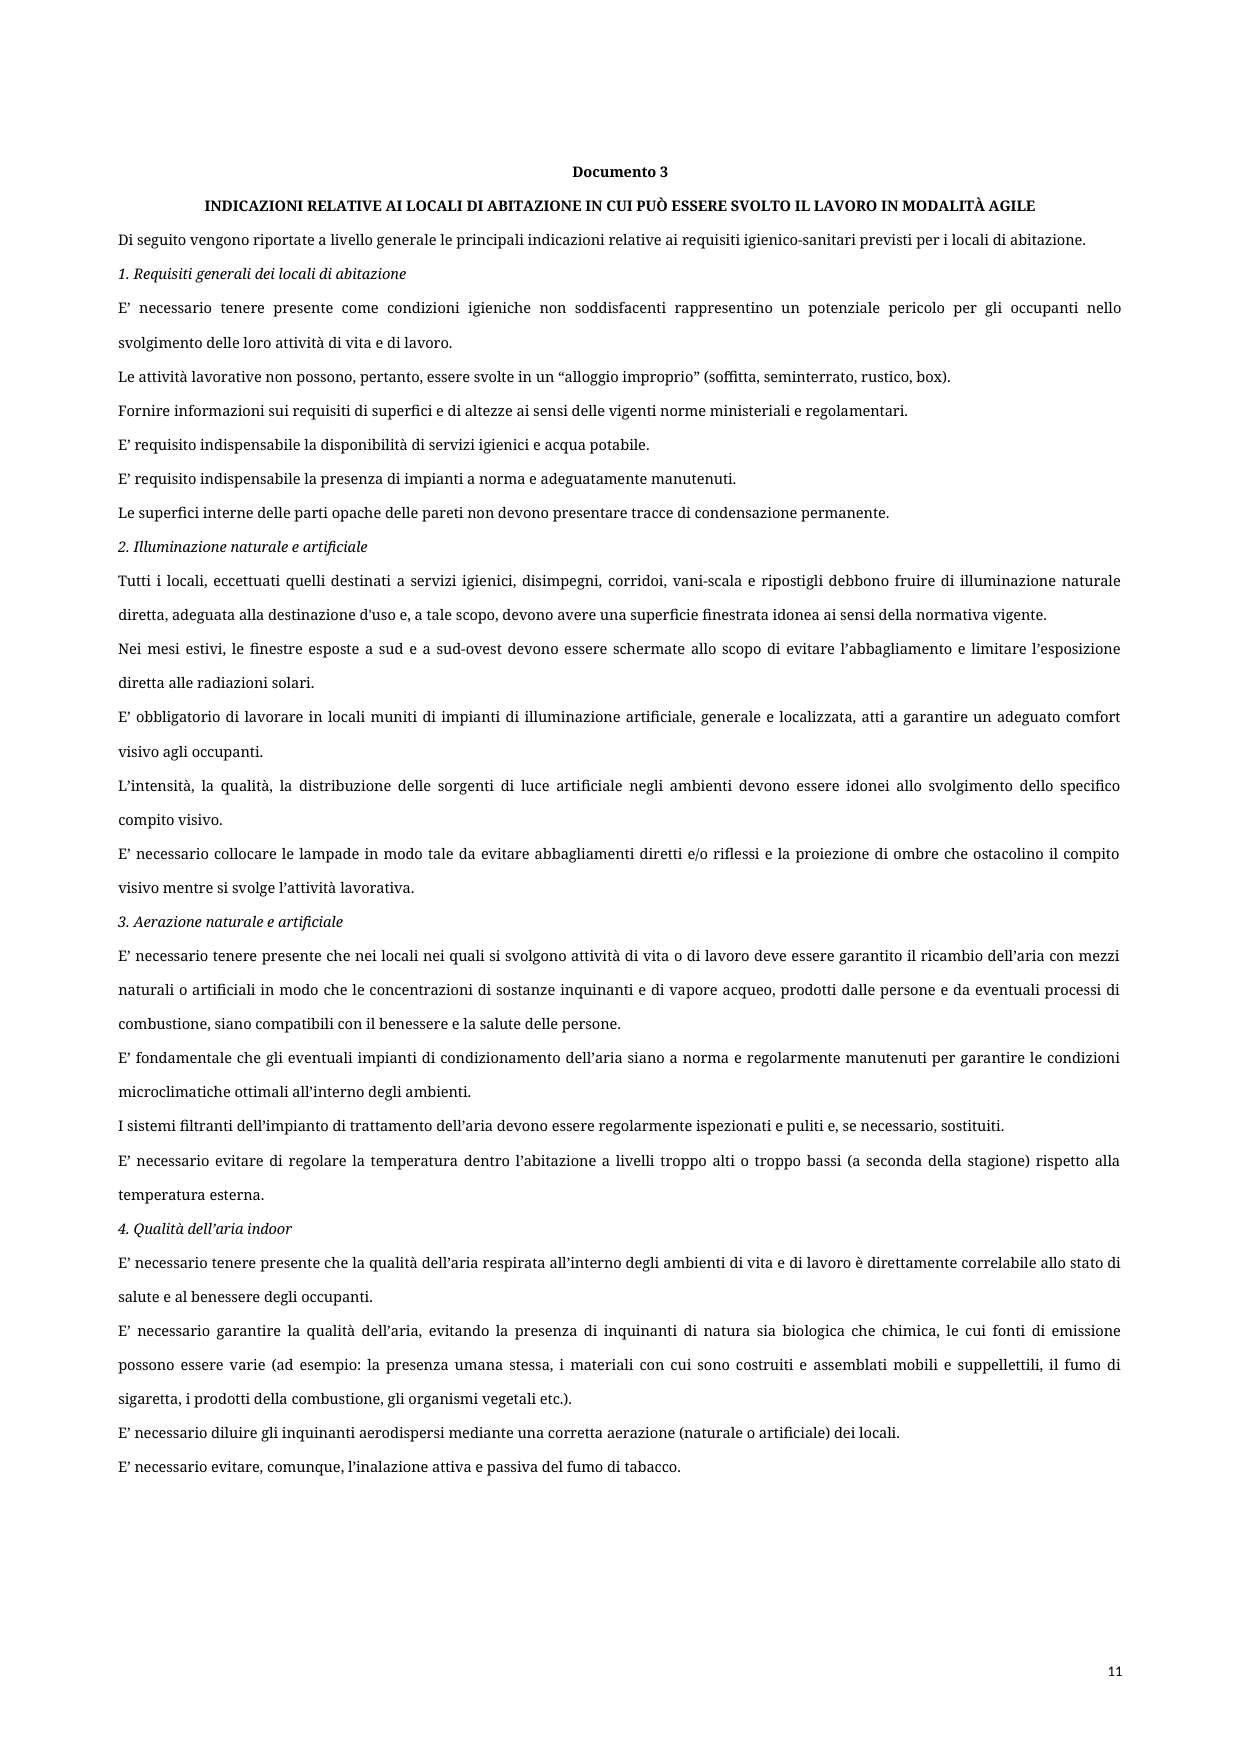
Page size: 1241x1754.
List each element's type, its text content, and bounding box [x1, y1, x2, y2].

text E’ necessario tenere presente come condizioni igieniche non soddisfacenti rappresentino un potenziale pericolo per gli occupanti nello svolgimento delle loro attività di vita e di lavoro. [118, 284, 1122, 352]
text Documento 3 [118, 148, 1122, 182]
text E’ necessario collocare le lampade in modo tale da evitare abbagliamenti diretti e/o riflessi e la proiezione di ombre che ostacolino il compito visivo mentre si svolge l’attività lavorativa. [118, 829, 1122, 898]
text Tutti i locali, eccettuati quelli destinati a servizi igienici, disimpegni, corridoi, vani-scala e ripostigli debbono fruire di illuminazione naturale diretta, adeguata alla destinazione d'uso e, a tale scopo, devono avere una superficie finestrata idonea ai sensi della normativa vigente. [118, 557, 1122, 625]
text E’ requisito indispensabile la disponibilità di servizi igienici e acqua potabile. [118, 421, 1122, 454]
text Fornire informazioni sui requisiti di superfici e di altezze ai sensi delle vigenti norme ministeriali e regolamentari. [118, 386, 1122, 421]
text 4. Qualità dell’aria indoor [118, 1204, 1122, 1238]
text INDICAZIONI RELATIVE AI LOCALI DI ABITAZIONE IN CUI PUÒ ESSERE SVOLTO IL LAVORO IN MODALITÀ AGILE [118, 182, 1122, 216]
text E’ fondamentale che gli eventuali impianti di condizionamento dell’aria siano a norma e regolarmente manutenuti per garantire le condizioni microclimatiche ottimali all’interno degli ambienti. [118, 1034, 1122, 1102]
text E’ necessario tenere presente che la qualità dell’aria respirata all’interno degli ambienti di vita e di lavoro è direttamente correlabile allo stato di salute e al benessere degli occupanti. [118, 1239, 1122, 1307]
text 3. Aerazione naturale e artificiale [118, 898, 1122, 932]
text E’ necessario garantire la qualità dell’aria, evitando la presenza di inquinanti di natura sia biologica che chimica, le cui fonti di emissione possono essere varie (ad esempio: la presenza umana stessa, i materiali con cui sono costruiti e assemblati mobili e suppellettili, il fumo di sigaretta, i prodotti della combustione, gli organismi vegetali etc.). [118, 1307, 1122, 1409]
text Di seguito vengono riportate a livello generale le principali indicazioni relative ai requisiti igienico-sanitari previsti per i locali di abitazione. [118, 216, 1122, 250]
text E’ necessario evitare di regolare la temperatura dentro l’abitazione a livelli troppo alti o troppo bassi (a seconda della stagione) rispetto alla temperatura esterna. [118, 1136, 1122, 1204]
text Le attività lavorative non possono, pertanto, essere svolte in un “alloggio improprio” (soffitta, seminterrato, rustico, box). [118, 352, 1122, 386]
text Le superfici interne delle parti opache delle pareti non devono presentare tracce di condensazione permanente. [118, 489, 1122, 523]
text E’ necessario evitare, comunque, l’inalazione attiva e passiva del fumo di tabacco. [118, 1443, 1122, 1477]
text E’ necessario diluire gli inquinanti aerodispersi mediante una corretta aerazione (naturale o artificiale) dei locali. [118, 1409, 1122, 1443]
text E’ requisito indispensabile la presenza di impianti a norma e adeguatamente manutenuti. [118, 454, 1122, 489]
text 2. Illuminazione naturale e artificiale [118, 523, 1122, 557]
text 1. Requisiti generali dei locali di abitazione [118, 250, 1122, 284]
text I sistemi filtranti dell’impianto di trattamento dell’aria devono essere regolarmente ispezionati e puliti e, se necessario, sostituiti. [118, 1102, 1122, 1136]
text E’ necessario tenere presente che nei locali nei quali si svolgono attività di vita o di lavoro deve essere garantito il ricambio dell’aria con mezzi naturali o artificiali in modo che le concentrazioni di sostanze inquinanti e di vapore acqueo, prodotti dalle persone e da eventuali processi di combustione, siano compatibili con il benessere e la salute delle persone. [118, 932, 1122, 1034]
text E’ obbligatorio di lavorare in locali muniti di impianti di illuminazione artificiale, generale e localizzata, atti a garantire un adeguato comfort visivo agli occupanti. [118, 693, 1122, 761]
text Nei mesi estivi, le finestre esposte a sud e a sud-ovest devono essere schermate allo scopo di evitare l’abbagliamento e limitare l’esposizione diretta alle radiazioni solari. [118, 625, 1122, 693]
text L’intensità, la qualità, la distribuzione delle sorgenti di luce artificiale negli ambienti devono essere idonei allo svolgimento dello specifico compito visivo. [118, 761, 1122, 829]
